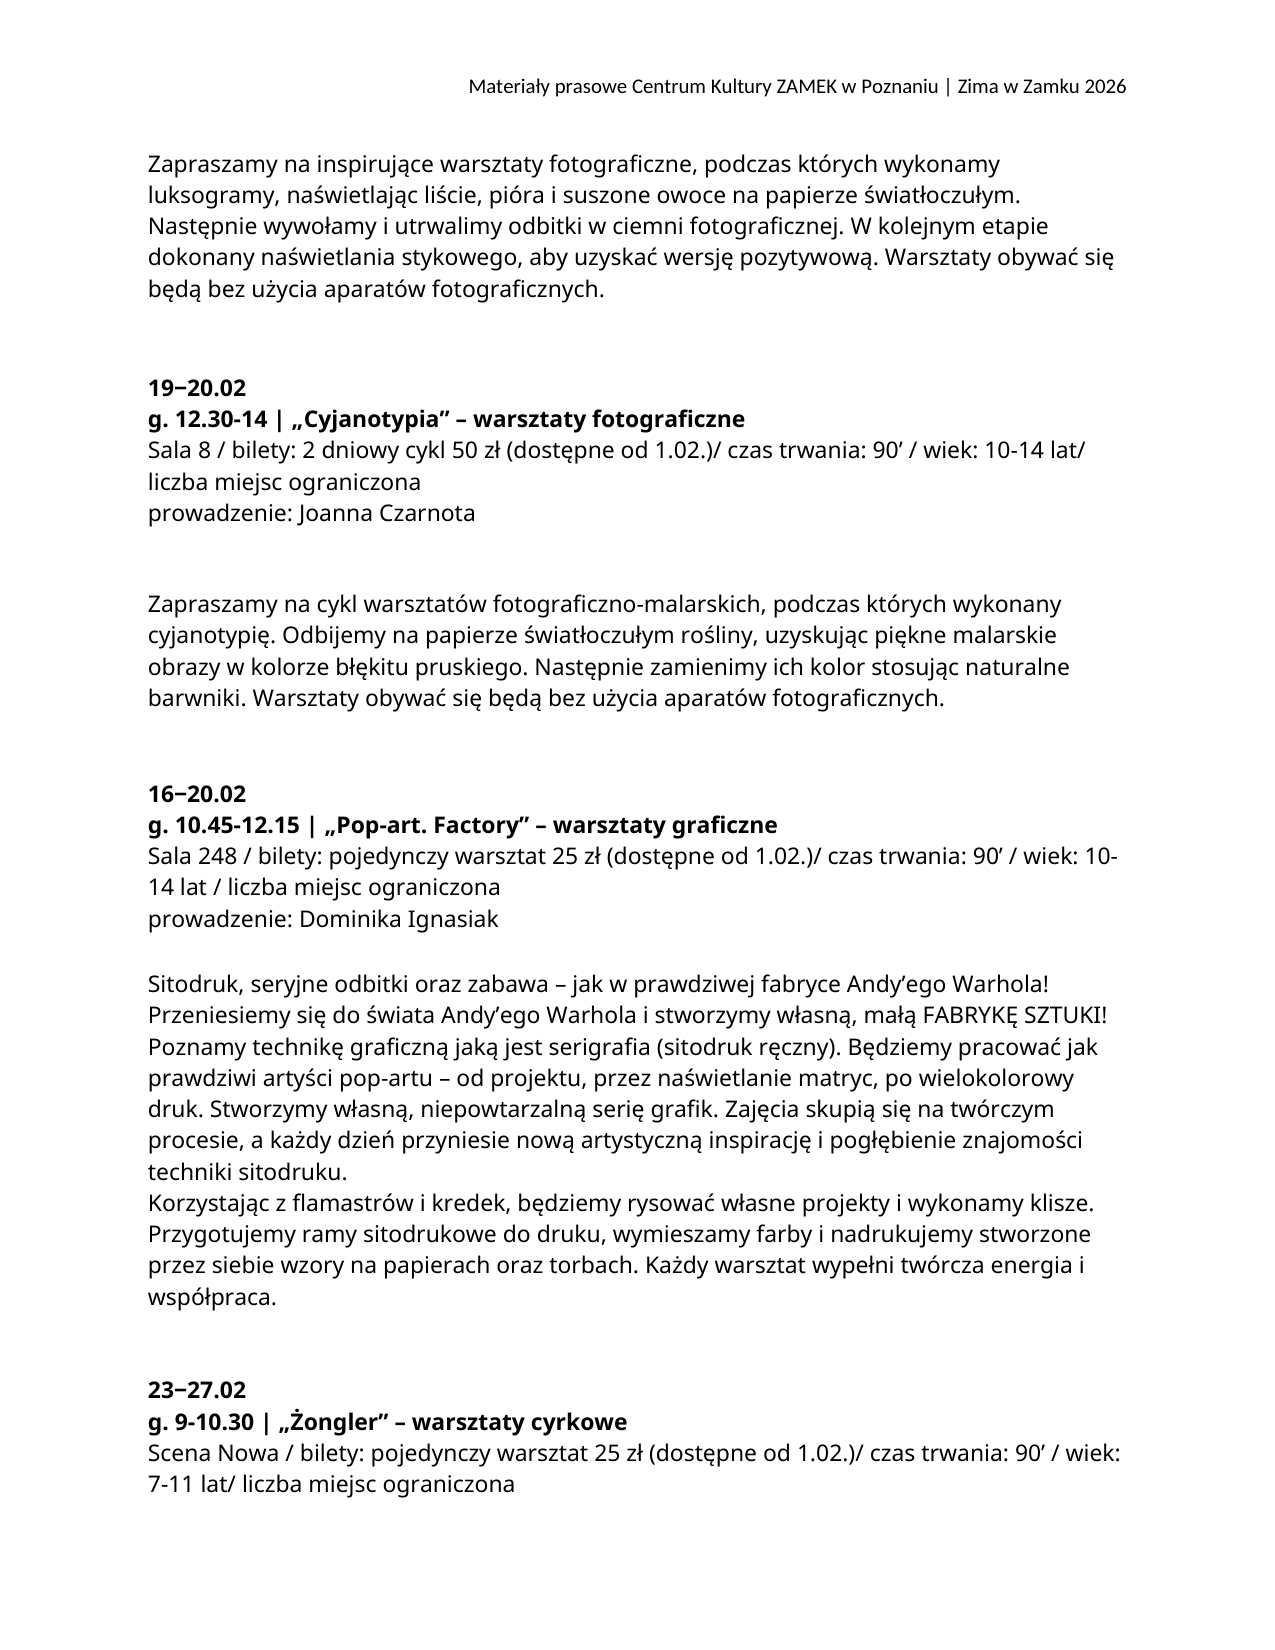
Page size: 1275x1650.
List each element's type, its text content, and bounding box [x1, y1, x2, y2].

text prowadzenie: Joanna Czarnota [148, 497, 1127, 528]
text Poznamy technikę graficzną jaką jest serigrafia (sitodruk ręczny). Będziemy pracować jak prawdziwi artyści pop-artu – od projektu, przez naświetlanie matryc, po wielokolorowy druk. Stworzymy własną, niepowtarzalną serię grafik. Zajęcia skupią się na twórczym procesie, a każdy dzień przyniesie nową artystyczną inspirację i pogłębienie znajomości techniki sitodruku. [148, 1030, 1127, 1187]
text Korzystając z flamastrów i kredek, będziemy rysować własne projekty i wykonamy klisze. Przygotujemy ramy sitodrukowe do druku, wymieszamy farby i nadrukujemy stworzone przez siebie wzory na papierach oraz torbach. Każdy warsztat wypełni twórcza energia i współpraca. [148, 1187, 1127, 1312]
text 19‒20.02 [148, 372, 1127, 403]
text g. 10.45-12.15 | „Pop-art. Factory” – warsztaty graficzne [148, 809, 1127, 840]
text Zapraszamy na inspirujące warsztaty fotograficzne, podczas których wykonamy luksogramy, naświetlając liście, pióra i suszone owoce na papierze światłoczułym. Następnie wywołamy i utrwalimy odbitki w ciemni fotograficznej. W kolejnym etapie dokonany naświetlania stykowego, aby uzyskać wersję pozytywową. Warsztaty obywać się będą bez użycia aparatów fotograficznych. [148, 148, 1127, 304]
text prowadzenie: Dominika Ignasiak [148, 903, 1127, 934]
text g. 9-10.30 | „Żongler” – warsztaty cyrkowe [148, 1405, 1127, 1437]
text Sala 8 / bilety: 2 dniowy cykl 50 zł (dostępne od 1.02.)/ czas trwania: 90’ / wiek: 10-14 lat/ liczba miejsc ograniczona [148, 434, 1127, 497]
text Sala 248 / bilety: pojedynczy warsztat 25 zł (dostępne od 1.02.)/ czas trwania: 90’ / wiek: 10-14 lat / liczba miejsc ograniczona [148, 840, 1127, 903]
text 16‒20.02 [148, 778, 1127, 809]
text 23‒27.02 [148, 1374, 1127, 1405]
text Sitodruk, seryjne odbitki oraz zabawa – jak w prawdziwej fabryce Andy’ego Warhola! [148, 968, 1127, 999]
text Przeniesiemy się do świata Andy’ego Warhola i stworzymy własną, małą FABRYKĘ SZTUKI! [148, 999, 1127, 1030]
text Zapraszamy na cykl warsztatów fotograficzno-malarskich, podczas których wykonany cyjanotypię. Odbijemy na papierze światłoczułym rośliny, uzyskując piękne malarskie obrazy w kolorze błękitu pruskiego. Następnie zamienimy ich kolor stosując naturalne barwniki. Warsztaty obywać się będą bez użycia aparatów fotograficznych. [148, 588, 1127, 713]
text Scena Nowa / bilety: pojedynczy warsztat 25 zł (dostępne od 1.02.)/ czas trwania: 90’ / wiek: 7-11 lat/ liczba miejsc ograniczona [148, 1437, 1127, 1499]
text g. 12.30-14 | „Cyjanotypia” – warsztaty fotograficzne [148, 403, 1127, 434]
